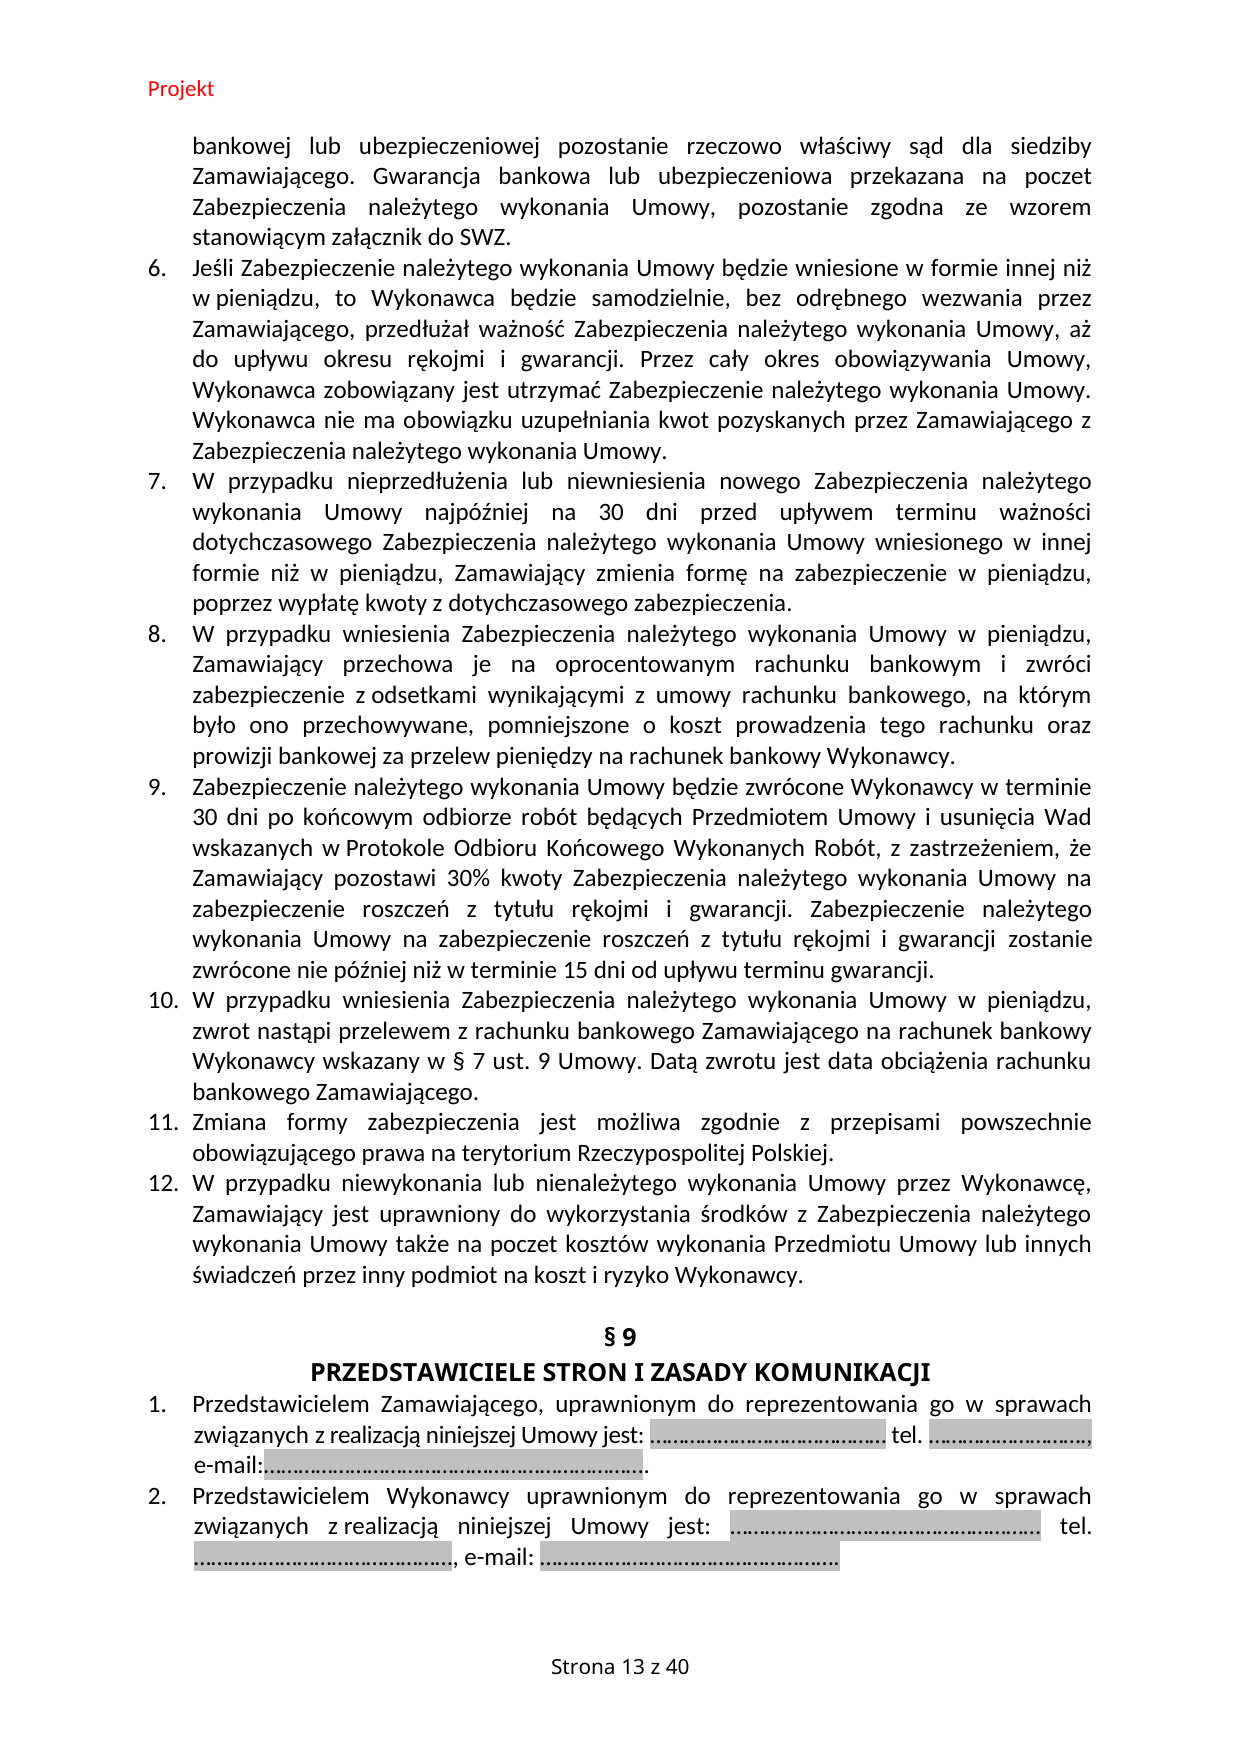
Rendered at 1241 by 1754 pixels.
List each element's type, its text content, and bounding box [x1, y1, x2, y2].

text § 9 [148, 1320, 1093, 1354]
list Zmiana formy zabezpieczenia jest możliwa zgodnie z przepisami powszechnie obowiązującego prawa na terytorium Rzeczypospolitej Polskiej. [148, 1106, 1093, 1167]
list W przypadku wniesienia Zabezpieczenia należytego wykonania Umowy w pieniądzu, Zamawiający przechowa je na oprocentowanym rachunku bankowym i zwróci zabezpieczenie z odsetkami wynikającymi z umowy rachunku bankowego, na którym było ono przechowywane, pomniejszone o koszt prowadzenia tego rachunku oraz prowizji bankowej za przelew pieniędzy na rachunek bankowy Wykonawcy. [148, 618, 1093, 771]
list Jeśli Zabezpieczenie należytego wykonania Umowy będzie wniesione w formie innej niż w pieniądzu, to Wykonawca będzie samodzielnie, bez odrębnego wezwania przez Zamawiającego, przedłużał ważność Zabezpieczenia należytego wykonania Umowy, aż do upływu okresu rękojmi i gwarancji. Przez cały okres obowiązywania Umowy, Wykonawca zobowiązany jest utrzymać Zabezpieczenie należytego wykonania Umowy. Wykonawca nie ma obowiązku uzupełniania kwot pozyskanych przez Zamawiającego z Zabezpieczenia należytego wykonania Umowy. [148, 252, 1093, 466]
list W przypadku niewykonania lub nienależytego wykonania Umowy przez Wykonawcę, Zamawiający jest uprawniony do wykorzystania środków z Zabezpieczenia należytego wykonania Umowy także na poczet kosztów wykonania Przedmiotu Umowy lub innych świadczeń przez inny podmiot na koszt i ryzyko Wykonawcy. [148, 1167, 1093, 1289]
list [148, 130, 1093, 252]
list Przedstawicielem Zamawiającego, uprawnionym do reprezentowania go w sprawach związanych z realizacją niniejszej Umowy jest: …………………………………… tel. ………………………., e-mail:…………………………………………………………. [148, 1388, 1093, 1480]
text PRZEDSTAWICIELE STRON I ZASADY KOMUNIKACJI [148, 1354, 1093, 1388]
list Zabezpieczenie należytego wykonania Umowy będzie zwrócone Wykonawcy w terminie 30 dni po końcowym odbiorze robót będących Przedmiotem Umowy i usunięcia Wad wskazanych w Protokole Odbioru Końcowego Wykonanych Robót, z zastrzeżeniem, że Zamawiający pozostawi 30% kwoty Zabezpieczenia należytego wykonania Umowy na zabezpieczenie roszczeń z tytułu rękojmi i gwarancji. Zabezpieczenie należytego wykonania Umowy na zabezpieczenie roszczeń z tytułu rękojmi i gwarancji zostanie zwrócone nie później niż w terminie 15 dni od upływu terminu gwarancji. [148, 771, 1093, 984]
list W przypadku nieprzedłużenia lub niewniesienia nowego Zabezpieczenia należytego wykonania Umowy najpóźniej na 30 dni przed upływem terminu ważności dotychczasowego Zabezpieczenia należytego wykonania Umowy wniesionego w innej formie niż w pieniądzu, Zamawiający zmienia formę na zabezpieczenie w pieniądzu, poprzez wypłatę kwoty z dotychczasowego zabezpieczenia. [148, 466, 1093, 618]
list W przypadku wniesienia Zabezpieczenia należytego wykonania Umowy w pieniądzu, zwrot nastąpi przelewem z rachunku bankowego Zamawiającego na rachunek bankowy Wykonawcy wskazany w § 7 ust. 9 Umowy. Datą zwrotu jest data obciążenia rachunku bankowego Zamawiającego. [148, 984, 1093, 1106]
list Przedstawicielem Wykonawcy uprawnionym do reprezentowania go w sprawach związanych z realizacją niniejszej Umowy jest: ……………………………………………… tel. ………………………………………, e-mail: ……………………………………………. [148, 1480, 1093, 1571]
